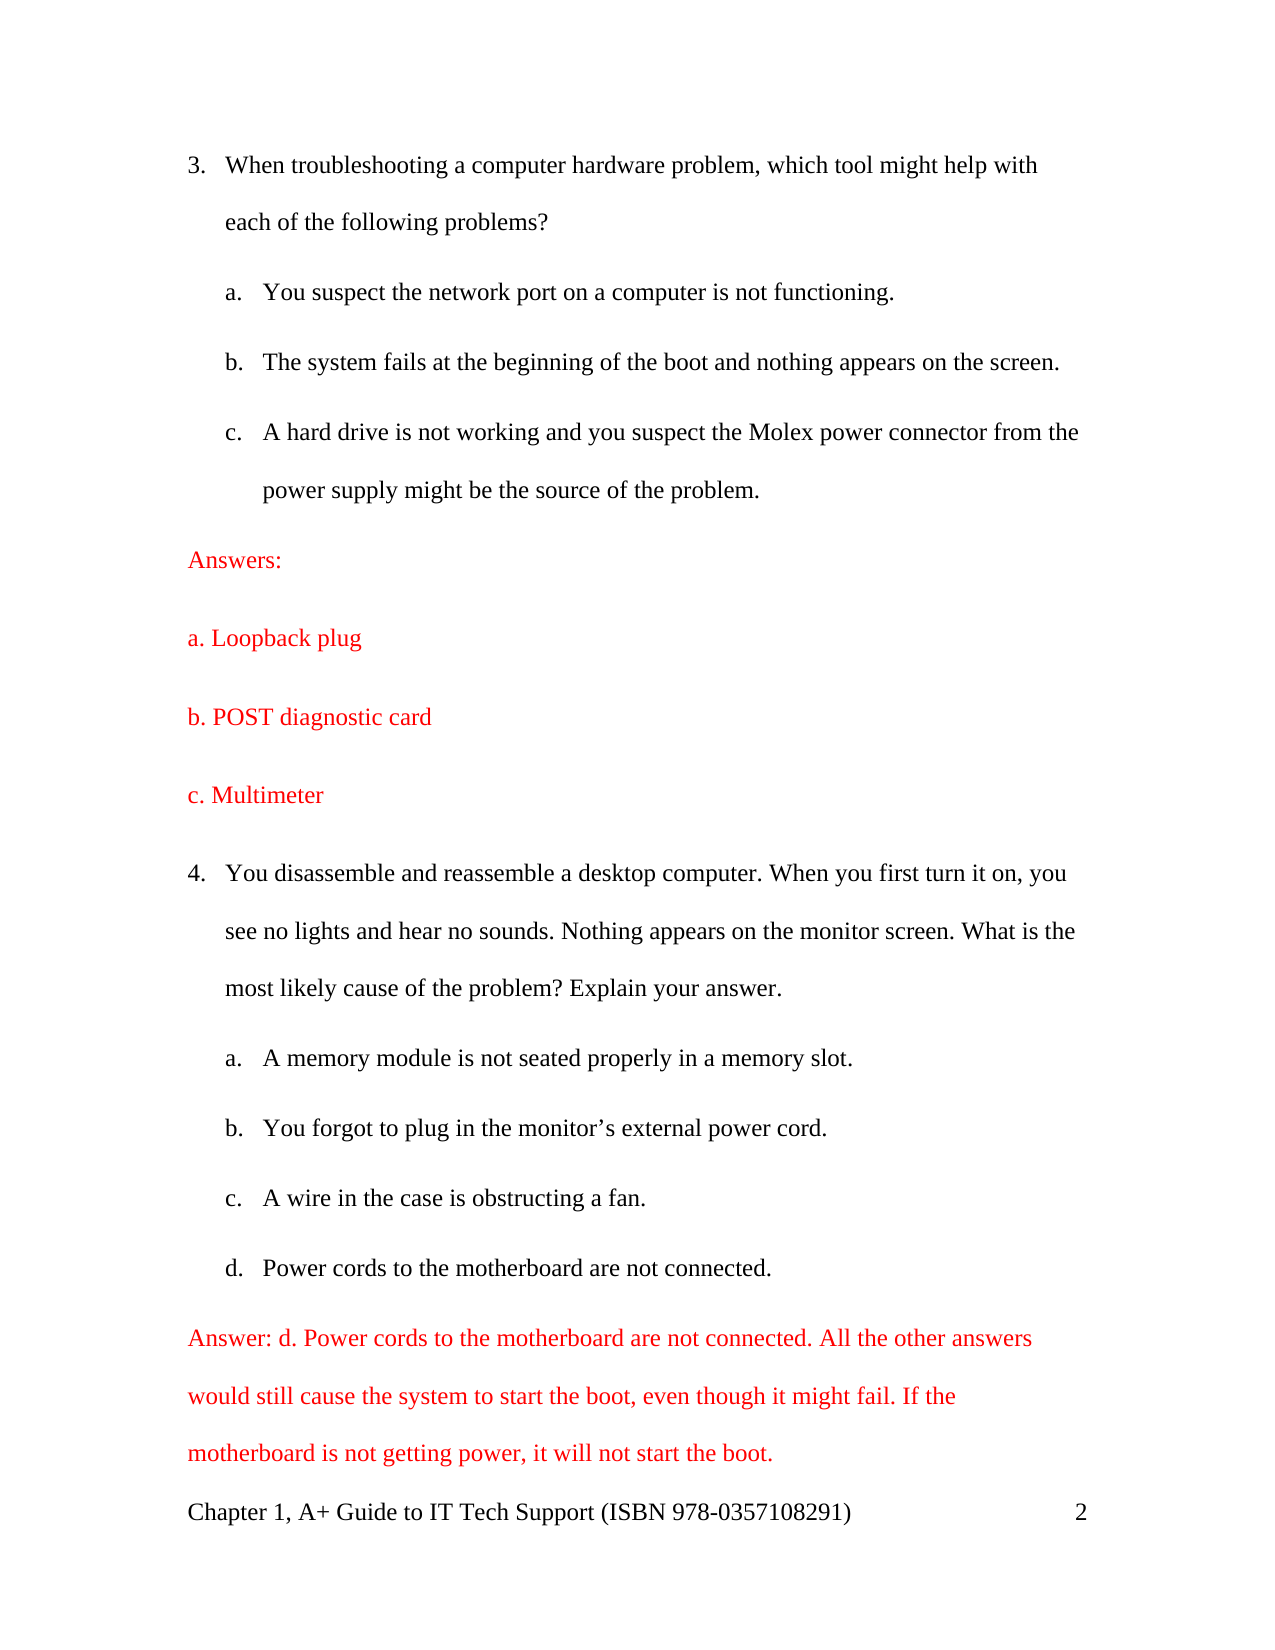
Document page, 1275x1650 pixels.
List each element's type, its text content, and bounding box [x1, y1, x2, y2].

text Answer: d. Power cords to the motherboard are not connected. All the other answers would still cause the system to start the boot, even though it might fail. If the motherboard is not getting power, it will not start the boot. [187, 1323, 1087, 1467]
text Answers: [187, 545, 1087, 574]
list A wire in the case is obstructing a fan. [225, 1183, 1087, 1212]
list A hard drive is not working and you suspect the Molex power connector from the power supply might be the source of the problem. [225, 417, 1087, 504]
text b. POST diagnostic card [187, 702, 1087, 730]
list When troubleshooting a computer hardware problem, which tool might help with each of the following problems? [187, 150, 1087, 236]
list You forgot to plug in the monitor’s external power cord. [225, 1113, 1087, 1142]
text c. Multimeter [187, 780, 1087, 809]
list You suspect the network port on a computer is not functioning. [225, 277, 1087, 306]
list The system fails at the beginning of the boot and nothing appears on the screen. [225, 347, 1087, 376]
list A memory module is not seated properly in a memory slot. [225, 1043, 1087, 1072]
text a. Loopback plug [187, 623, 1087, 652]
list You disassemble and reassemble a desktop computer. When you first turn it on, you see no lights and hear no sounds. Nothing appears on the monitor screen. What is the most likely cause of the problem? Explain your answer. [187, 858, 1087, 1002]
list Power cords to the motherboard are not connected. [225, 1253, 1087, 1282]
